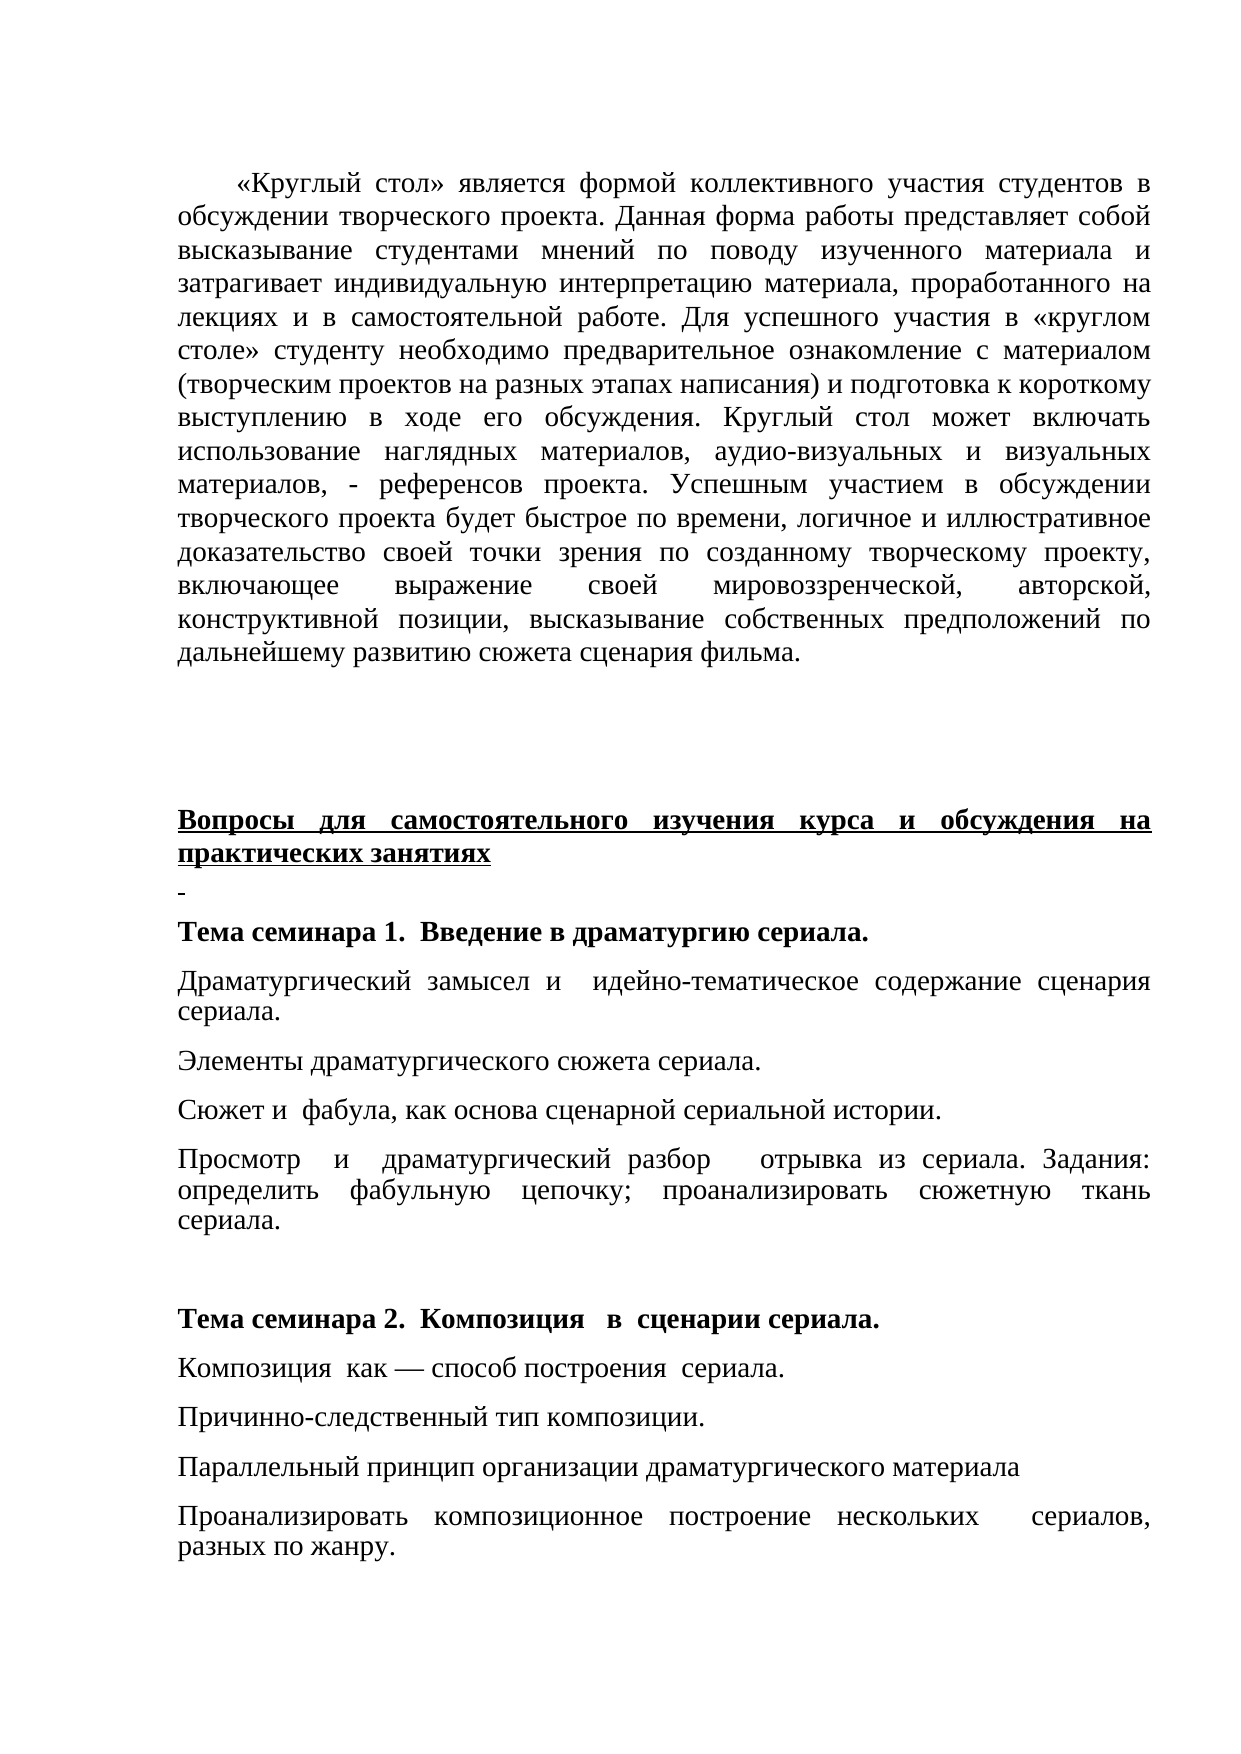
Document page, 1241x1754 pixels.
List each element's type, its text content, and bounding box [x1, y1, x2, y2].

text Композиция как — способ построения сериала. [177, 1353, 1152, 1384]
text Вопросы для самостоятельного изучения курса и обсуждения на практических занятиях [177, 802, 1152, 831]
text Просмотр и драматургический разбор отрывка из сериала. Задания: определить фабульную цепочку; проанализировать сюжетную ткань сериала. [177, 1144, 1152, 1236]
text Драматургический замысел и идейно-тематическое содержание сценария сериала. [177, 966, 1152, 1027]
text Проанализировать композиционное построение нескольких сериалов, разных по жанру. [177, 1501, 1152, 1562]
text Тема семинара 2. Композиция в сценарии сериала. [177, 1304, 1152, 1334]
text Сюжет и фабула, как основа сценарной сериальной истории. [177, 1095, 1152, 1126]
text Причинно-следственный тип композиции. [177, 1402, 1152, 1433]
text Параллельный принцип организации драматургического материала [177, 1452, 1152, 1482]
text Вопросы для самостоятельного изучения курса и обсуждения на практических занятиях [177, 832, 1152, 869]
text Элементы драматургического сюжета сериала. [177, 1046, 1152, 1076]
text Тема семинара 1. Введение в драматургию сериала. [177, 917, 1152, 947]
text «Круглый стол» является формой коллективного участия студентов в обсуждении творческого проекта. Данная форма работы представляет собой высказывание студентами мнений по поводу изученного материала и затрагивает индивидуальную интерпретацию материала, проработанного на лекциях и в самостоятельной работе. Для успешного участия в «круглом столе» студенту необходимо предварительное ознакомление с материалом (творческим проектов на разных этапах написания) и подготовка к короткому выступлению в ходе его обсуждения. Круглый стол может включать использование наглядных материалов, аудио-визуальных и визуальных материалов, - референсов проекта. Успешным участием в обсуждении творческого проекта будет быстрое по времени, логичное и иллюстративное доказательство своей точки зрения по созданному творческому проекту, включающее выражение своей мировоззренческой, авторской, конструктивной позиции, высказывание собственных предположений по дальнейшему развитию сюжета сценария фильма. [177, 165, 1152, 668]
